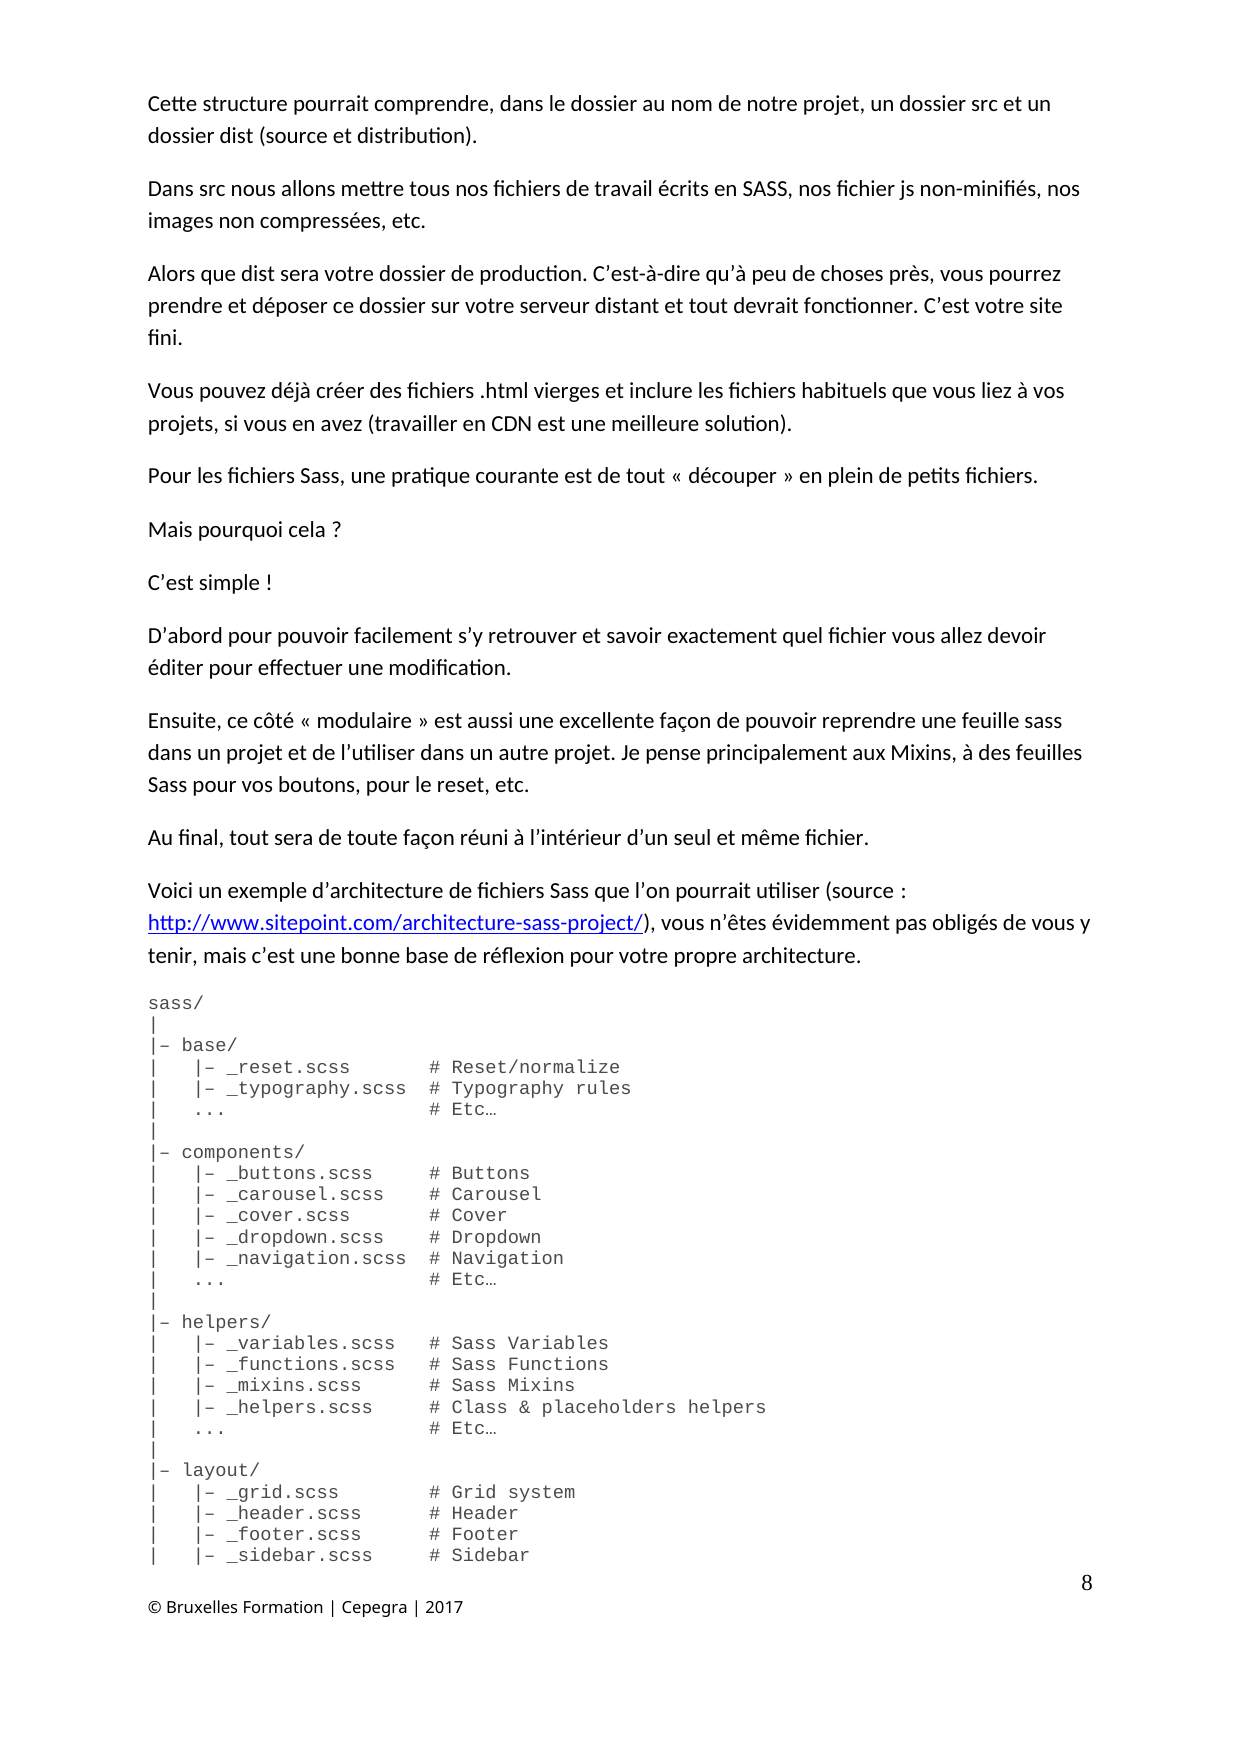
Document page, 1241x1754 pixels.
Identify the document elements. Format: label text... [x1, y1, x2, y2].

text Cette structure pourrait comprendre, dans le dossier au nom de notre projet, un dossier src et un dossier dist (source et distribution). [148, 89, 1093, 149]
text Pour les fichiers Sass, une pratique courante est de tout « découper » en plein de petits fichiers. [148, 462, 1093, 490]
text D’abord pour pouvoir facilement s’y retrouver et savoir exactement quel fichier vous allez devoir éditer pour effectuer une modification. [148, 621, 1093, 681]
text Vous pouvez déjà créer des fichiers .html vierges et inclure les fichiers habituels que vous liez à vos projets, si vous en avez (travailler en CDN est une meilleure solution). [148, 376, 1093, 437]
text Dans src nous allons mettre tous nos fichiers de travail écrits en SASS, nos fichier js non-minifiés, nos images non compressées, etc. [148, 174, 1093, 234]
text Au final, tout sera de toute façon réuni à l’intérieur d’un seul et même fichier. [148, 823, 1093, 851]
text Alors que dist sera votre dossier de production. C’est-à-dire qu’à peu de choses près, vous pourrez prendre et déposer ce dossier sur votre serveur distant et tout devrait fonctionner. C’est votre site fini. [148, 259, 1093, 351]
text C’est simple ! [148, 568, 1093, 596]
text Ensuite, ce côté « modulaire » est aussi une excellente façon de pouvoir reprendre une feuille sass dans un projet et de l’utiliser dans un autre projet. Je pense principalement aux Mixins, à des feuilles Sass pour vos boutons, pour le reset, etc. [148, 706, 1093, 798]
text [148, 994, 1093, 1567]
text Voici un exemple d’architecture de fichiers Sass que l’on pourrait utiliser (source : http://www.sitepoint.com/architecture-sass-project/), vous n’êtes évidemment pas obligés de vous y tenir, mais c’est une bonne base de réflexion pour votre propre architecture. [148, 876, 1093, 969]
text Mais pourquoi cela ? [148, 515, 1093, 543]
